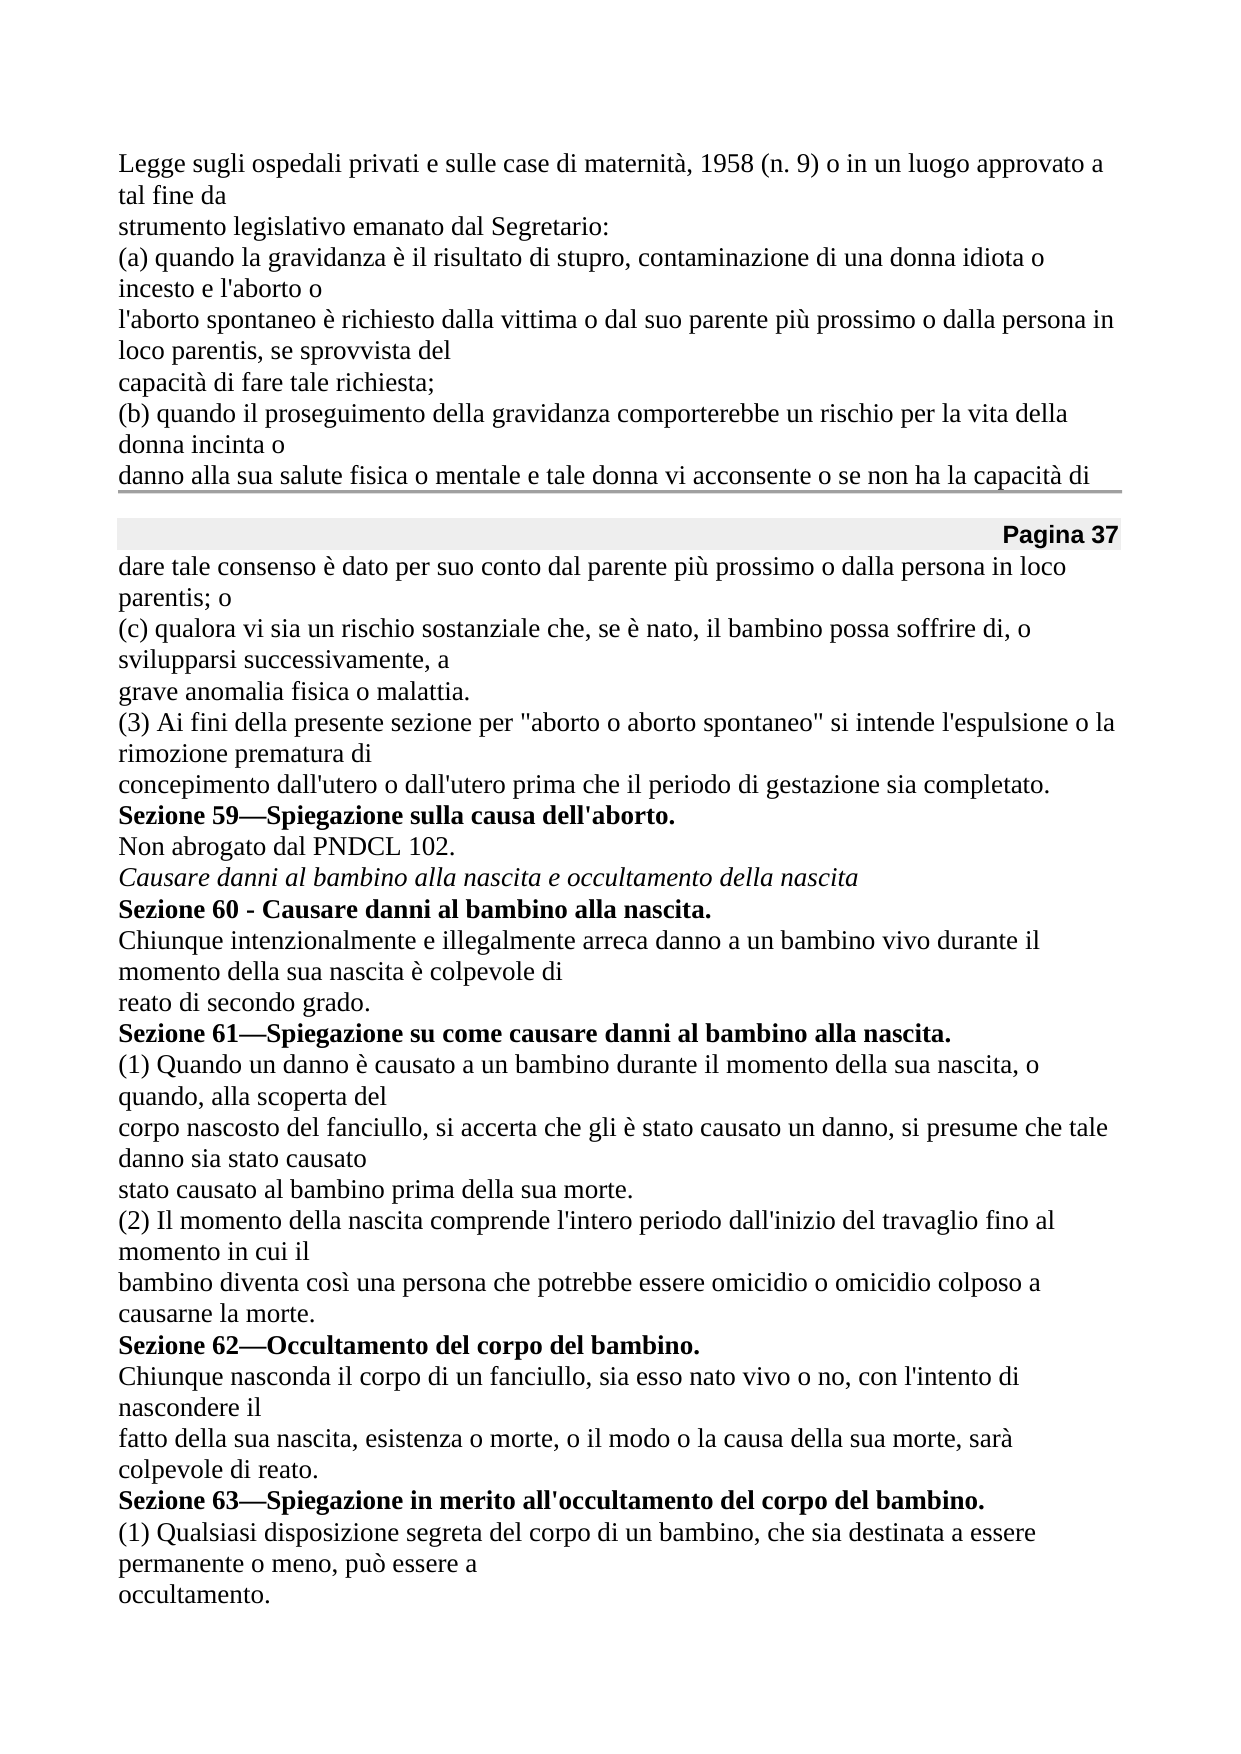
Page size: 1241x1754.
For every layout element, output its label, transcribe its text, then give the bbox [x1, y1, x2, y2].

text capacità di fare tale richiesta; [118, 366, 1122, 397]
text corpo nascosto del fanciullo, si accerta che gli è stato causato un danno, si presume che tale danno sia stato causato [118, 1111, 1122, 1173]
text Sezione 60 - Causare danni al bambino alla nascita. [118, 893, 1122, 924]
text concepimento dall'utero o dall'utero prima che il periodo di gestazione sia completato. [118, 768, 1122, 799]
text (1) Quando un danno è causato a un bambino durante il momento della sua nascita, o quando, alla scoperta del [118, 1048, 1122, 1111]
text Chiunque intenzionalmente e illegalmente arreca danno a un bambino vivo durante il momento della sua nascita è colpevole di [118, 924, 1122, 986]
text stato causato al bambino prima della sua morte. [118, 1173, 1122, 1204]
text (1) Qualsiasi disposizione segreta del corpo di un bambino, che sia destinata a essere permanente o meno, può essere a [118, 1516, 1122, 1578]
text danno alla sua salute fisica o mentale e tale donna vi acconsente o se non ha la capacità di [118, 459, 1122, 490]
text Sezione 59—Spiegazione sulla causa dell'aborto. [118, 799, 1122, 830]
text Causare danni al bambino alla nascita e occultamento della nascita [118, 862, 1122, 893]
text occultamento. [118, 1578, 1122, 1609]
text strumento legislativo emanato dal Segretario: [118, 210, 1122, 241]
text Non abrogato dal PNDCL 102. [118, 830, 1122, 862]
text l'aborto spontaneo è richiesto dalla vittima o dal suo parente più prossimo o dalla persona in loco parentis, se sprovvista del [118, 303, 1122, 366]
text Chiunque nasconda il corpo di un fanciullo, sia esso nato vivo o no, con l'intento di nascondere il [118, 1360, 1122, 1422]
text Sezione 63—Spiegazione in merito all'occultamento del corpo del bambino. [118, 1484, 1122, 1516]
text grave anomalia fisica o malattia. [118, 675, 1122, 706]
text Legge sugli ospedali privati ​​e sulle case di maternità, 1958 (n. 9) o in un luogo approvato a tal fine da [118, 148, 1122, 210]
text fatto della sua nascita, esistenza o morte, o il modo o la causa della sua morte, sarà colpevole di reato. [118, 1422, 1122, 1484]
text (3) Ai fini della presente sezione per "aborto o aborto spontaneo" si intende l'espulsione o la rimozione prematura di [118, 706, 1122, 768]
text (c) qualora vi sia un rischio sostanziale che, se è nato, il bambino possa soffrire di, o svilupparsi successivamente, a [118, 612, 1122, 675]
text reato di secondo grado. [118, 986, 1122, 1017]
text dare tale consenso è dato per suo conto dal parente più prossimo o dalla persona in loco parentis; o [118, 550, 1122, 612]
text (a) quando la gravidanza è il risultato di stupro, contaminazione di una donna idiota o incesto e l'aborto o [118, 241, 1122, 303]
text (b) quando il proseguimento della gravidanza comporterebbe un rischio per la vita della donna incinta o [118, 397, 1122, 459]
text Sezione 62—Occultamento del corpo del bambino. [118, 1329, 1122, 1360]
text Sezione 61—Spiegazione su come causare danni al bambino alla nascita. [118, 1017, 1122, 1048]
text bambino diventa così una persona che potrebbe essere omicidio o omicidio colposo a causarne la morte. [118, 1266, 1122, 1329]
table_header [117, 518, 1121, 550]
text (2) Il momento della nascita comprende l'intero periodo dall'inizio del travaglio fino al momento in cui il [118, 1204, 1122, 1266]
